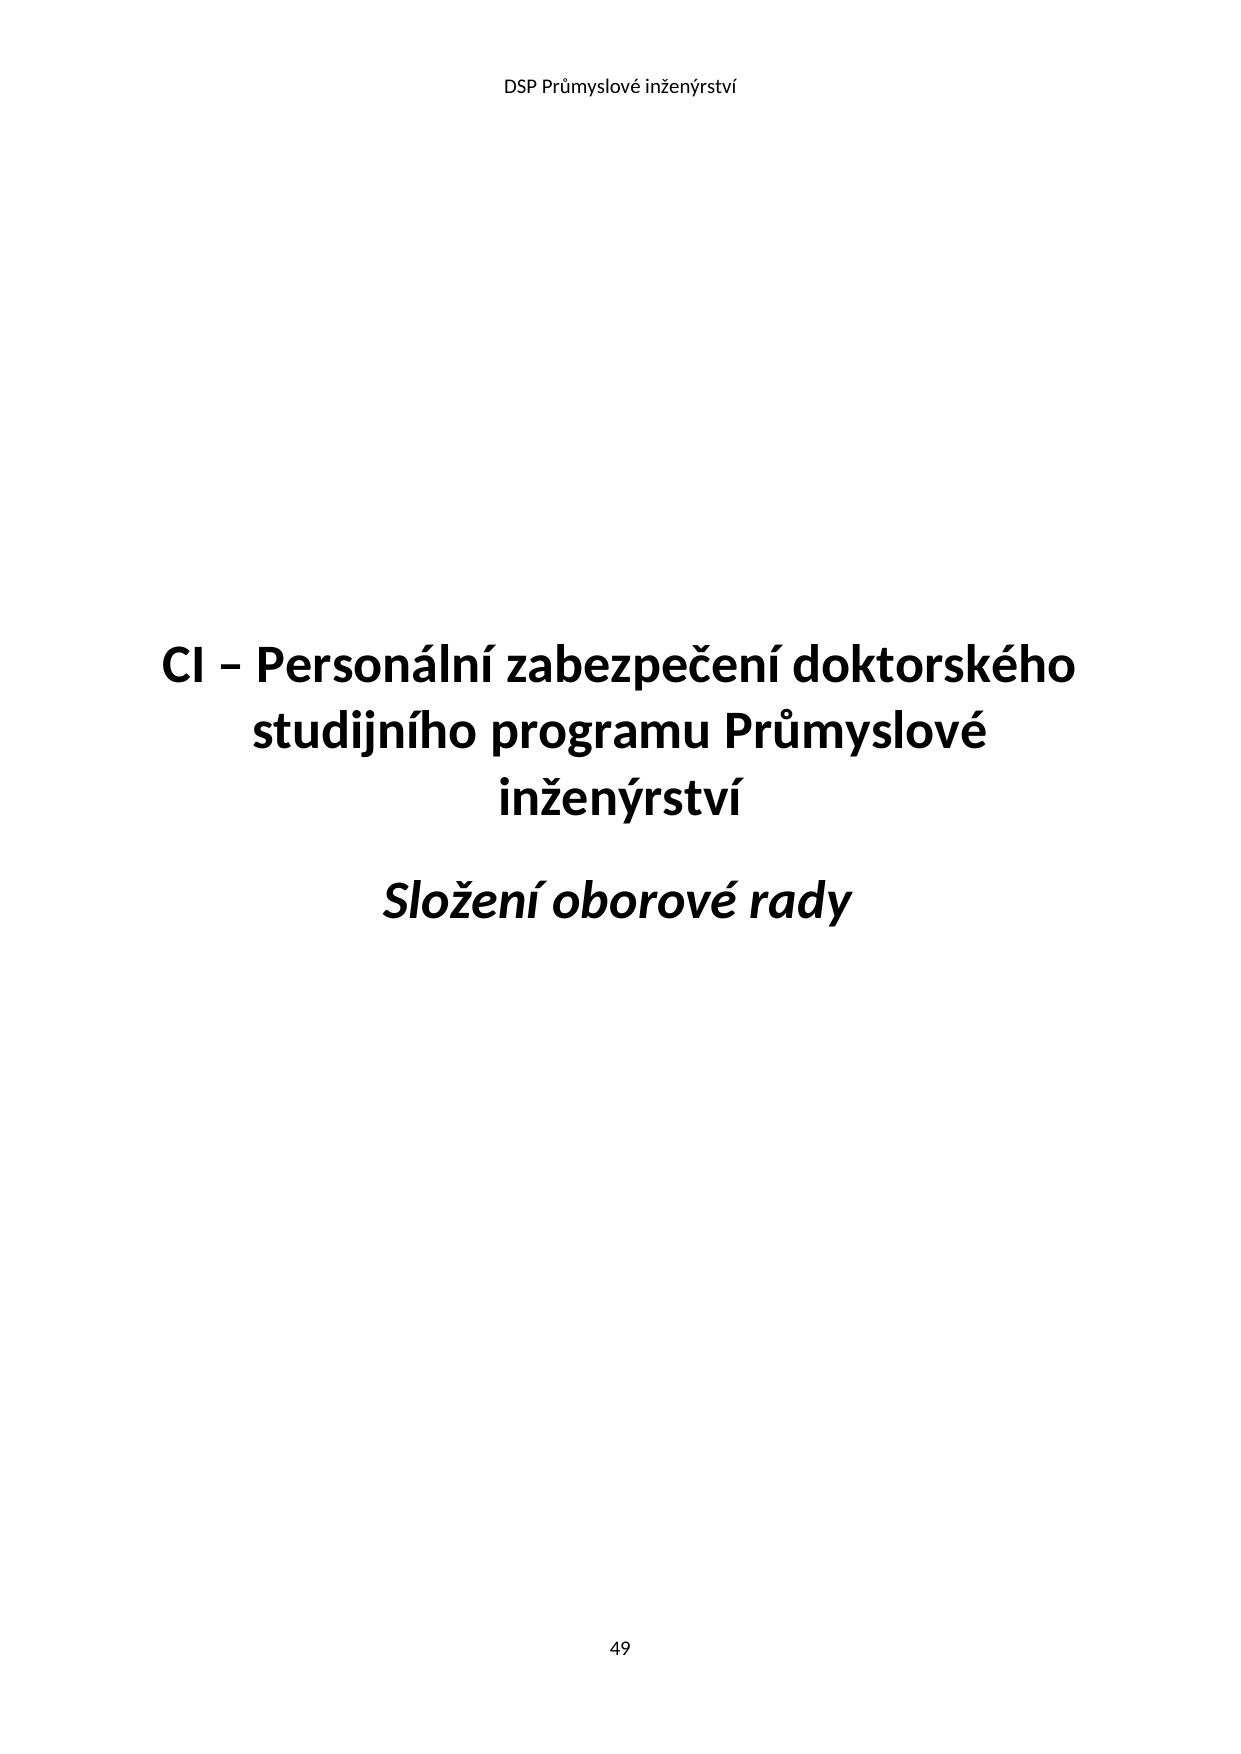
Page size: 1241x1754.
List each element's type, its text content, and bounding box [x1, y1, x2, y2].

text Složení oborové rady [148, 866, 1093, 932]
text CI – Personální zabezpečení doktorského studijního programu Průmyslové inženýrství [148, 630, 1093, 828]
